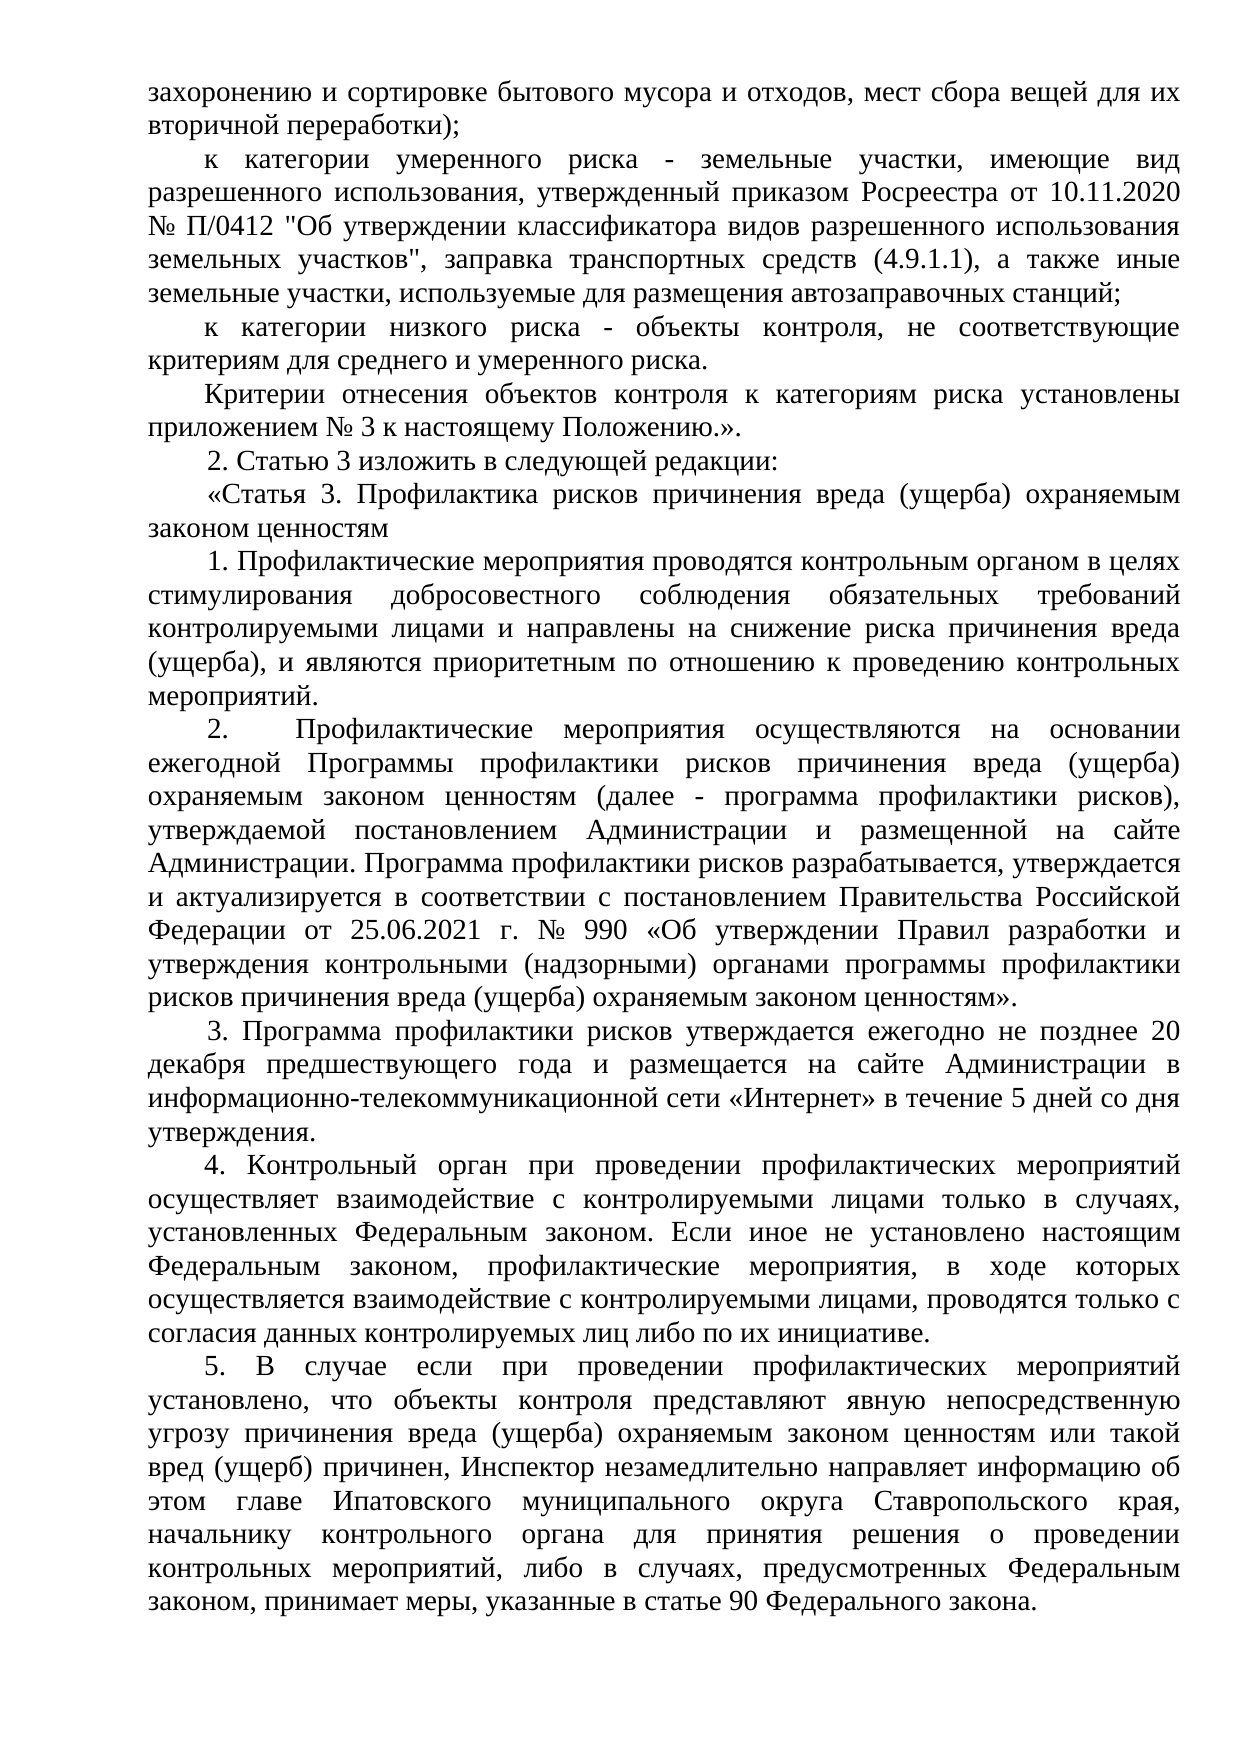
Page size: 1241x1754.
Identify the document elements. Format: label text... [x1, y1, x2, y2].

text «Статья 3. Профилактика рисков причинения вреда (ущерба) охраняемым законом ценностям [148, 476, 1181, 543]
text Критерии отнесения объектов контроля к категориям риска установлены приложением № 3 к настоящему Положению.». [148, 376, 1181, 443]
text 5. В случае если при проведении профилактических мероприятий установлено, что объекты контроля представляют явную непосредственную угрозу причинения вреда (ущерба) охраняемым законом ценностям или такой вред (ущерб) причинен, Инспектор незамедлительно направляет информацию об этом главе Ипатовского муниципального округа Ставропольского края, начальнику контрольного органа для принятия решения о проведении контрольных мероприятий, либо в случаях, предусмотренных Федеральным законом, принимает меры, указанные в статье 90 Федерального закона. [148, 1348, 1181, 1617]
list Профилактические мероприятия осуществляются на основании ежегодной Программы профилактики рисков причинения вреда (ущерба) охраняемым законом ценностям (далее - программа профилактики рисков), утверждаемой постановлением Администрации и размещенной на сайте Администрации. Программа профилактики рисков разрабатывается, утверждается и актуализируется в соответствии с постановлением Правительства Российской Федерации от 25.06.2021 г. № 990 «Об утверждении Правил разработки и утверждения контрольными (надзорными) органами программы профилактики рисков причинения вреда (ущерба) охраняемым законом ценностям». [148, 711, 1181, 1013]
text 1. Профилактические мероприятия проводятся контрольным органом в целях стимулирования добросовестного соблюдения обязательных требований контролируемыми лицами и направлены на снижение риска причинения вреда (ущерба), и являются приоритетным по отношению к проведению контрольных мероприятий. [148, 543, 1181, 711]
text 3. Программа профилактики рисков утверждается ежегодно не позднее 20 декабря предшествующего года и размещается на сайте Администрации в информационно-телекоммуникационной сети «Интернет» в течение 5 дней со дня утверждения. [148, 1013, 1181, 1147]
text к категории низкого риска - объекты контроля, не соответствующие критериям для среднего и умеренного риска. [148, 309, 1181, 376]
text 4. Контрольный орган при проведении профилактических мероприятий осуществляет взаимодействие с контролируемыми лицами только в случаях, установленных Федеральным законом. Если иное не установлено настоящим Федеральным законом, профилактические мероприятия, в ходе которых осуществляется взаимодействие с контролируемыми лицами, проводятся только с согласия данных контролируемых лиц либо по их инициативе. [148, 1147, 1181, 1348]
text к категории умеренного риска - земельные участки, имеющие вид разрешенного использования, утвержденный приказом Росреестра от 10.11.2020 № П/0412 "Об утверждении классификатора видов разрешенного использования земельных участков", заправка транспортных средств (4.9.1.1), а также иные земельные участки, используемые для размещения автозаправочных станций; [148, 141, 1181, 309]
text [148, 74, 1181, 141]
text 2. Статью 3 изложить в следующей редакции: [148, 443, 1181, 476]
